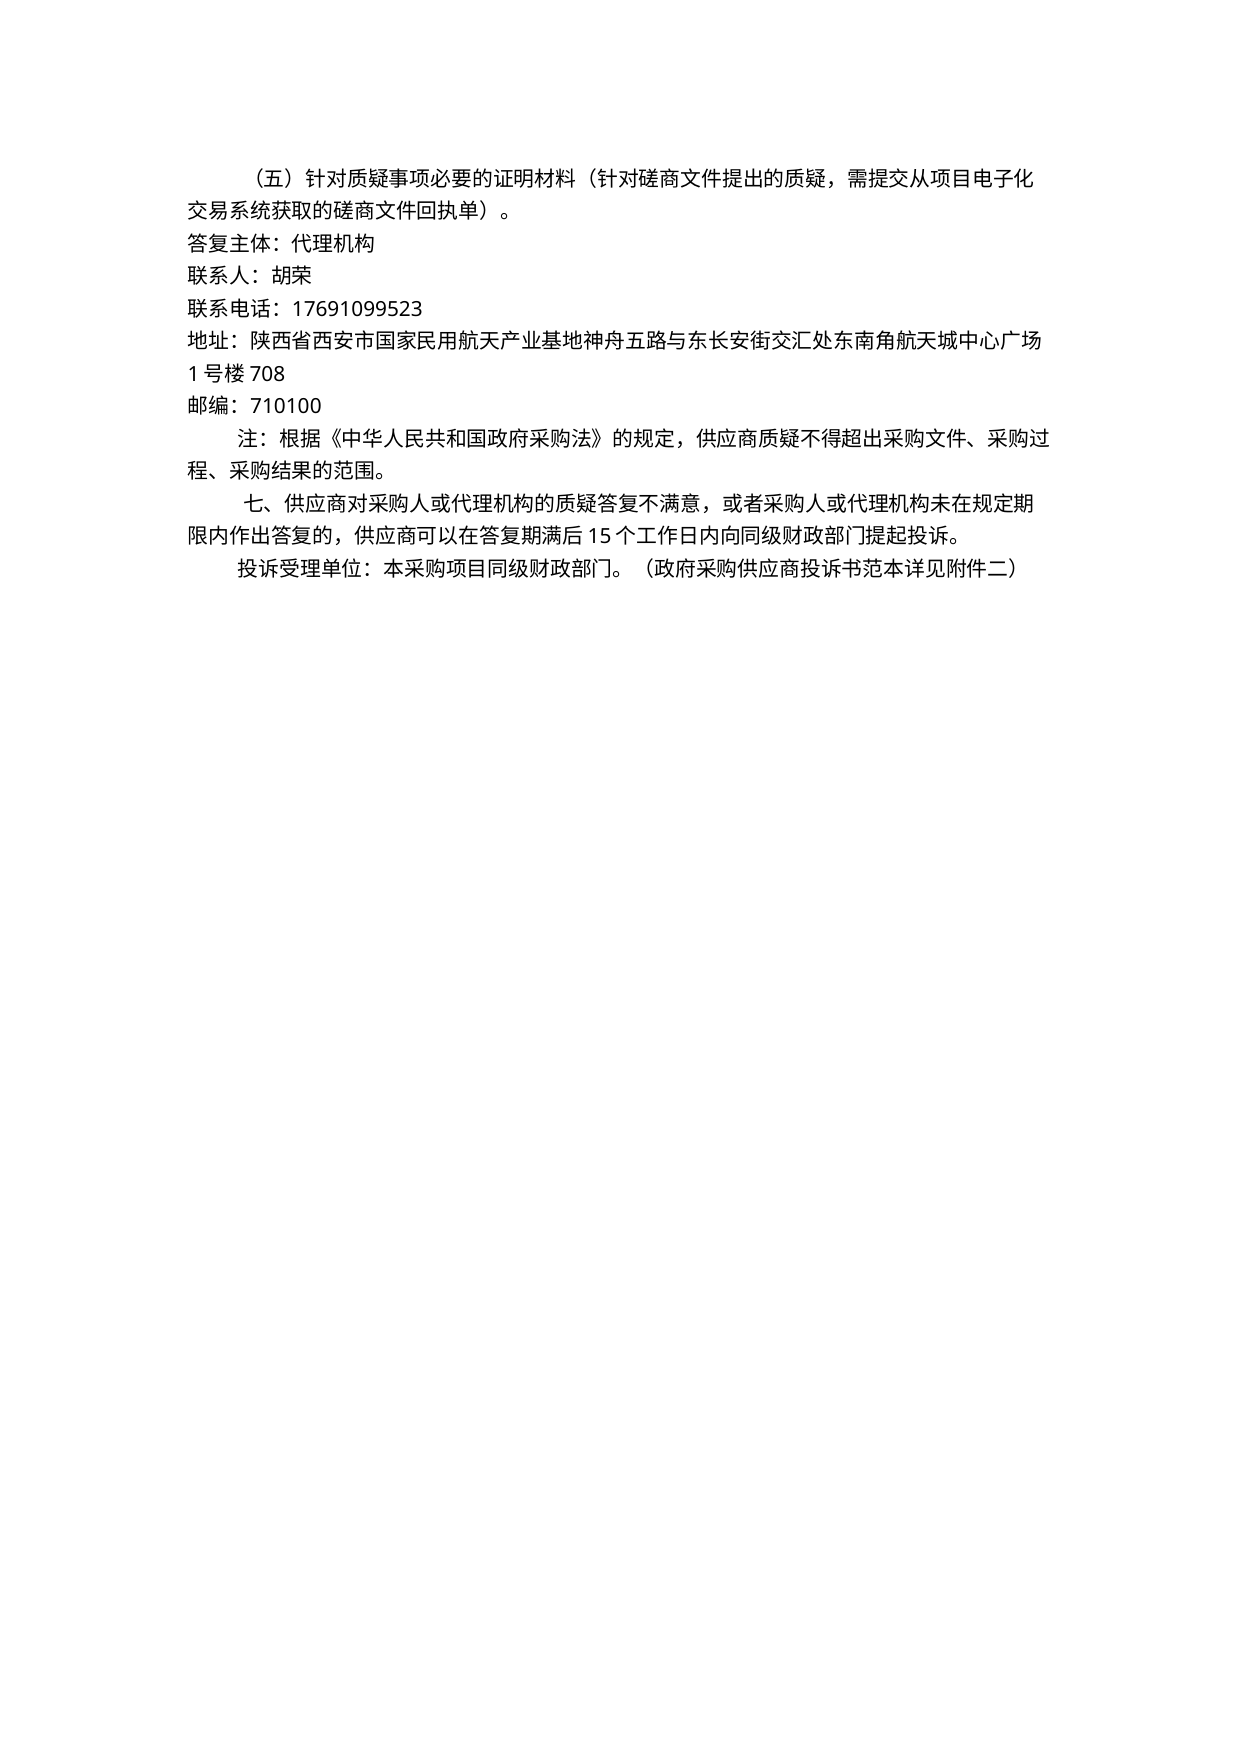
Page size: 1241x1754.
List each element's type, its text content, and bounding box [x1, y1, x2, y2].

text 注：根据《中华人民共和国政府采购法》的规定，供应商质疑不得超出采购文件、采购过程、采购结果的范围。 [187, 422, 1053, 487]
text 联系人：胡荣 [187, 259, 1053, 292]
text 地址：陕西省西安市国家民用航天产业基地神舟五路与东长安街交汇处东南角航天城中心广场1号楼708 [187, 324, 1053, 389]
text 邮编：710100 [187, 389, 1053, 422]
text 答复主体：代理机构 [187, 227, 1053, 259]
text 联系电话：17691099523 [187, 292, 1053, 324]
text 七、供应商对采购人或代理机构的质疑答复不满意，或者采购人或代理机构未在规定期限内作出答复的，供应商可以在答复期满后15个工作日内向同级财政部门提起投诉。 [187, 487, 1053, 552]
text （五）针对质疑事项必要的证明材料（针对磋商文件提出的质疑，需提交从项目电子化交易系统获取的磋商文件回执单）。 [187, 162, 1053, 227]
text 投诉受理单位：本采购项目同级财政部门。（政府采购供应商投诉书范本详见附件二） [187, 552, 1053, 584]
